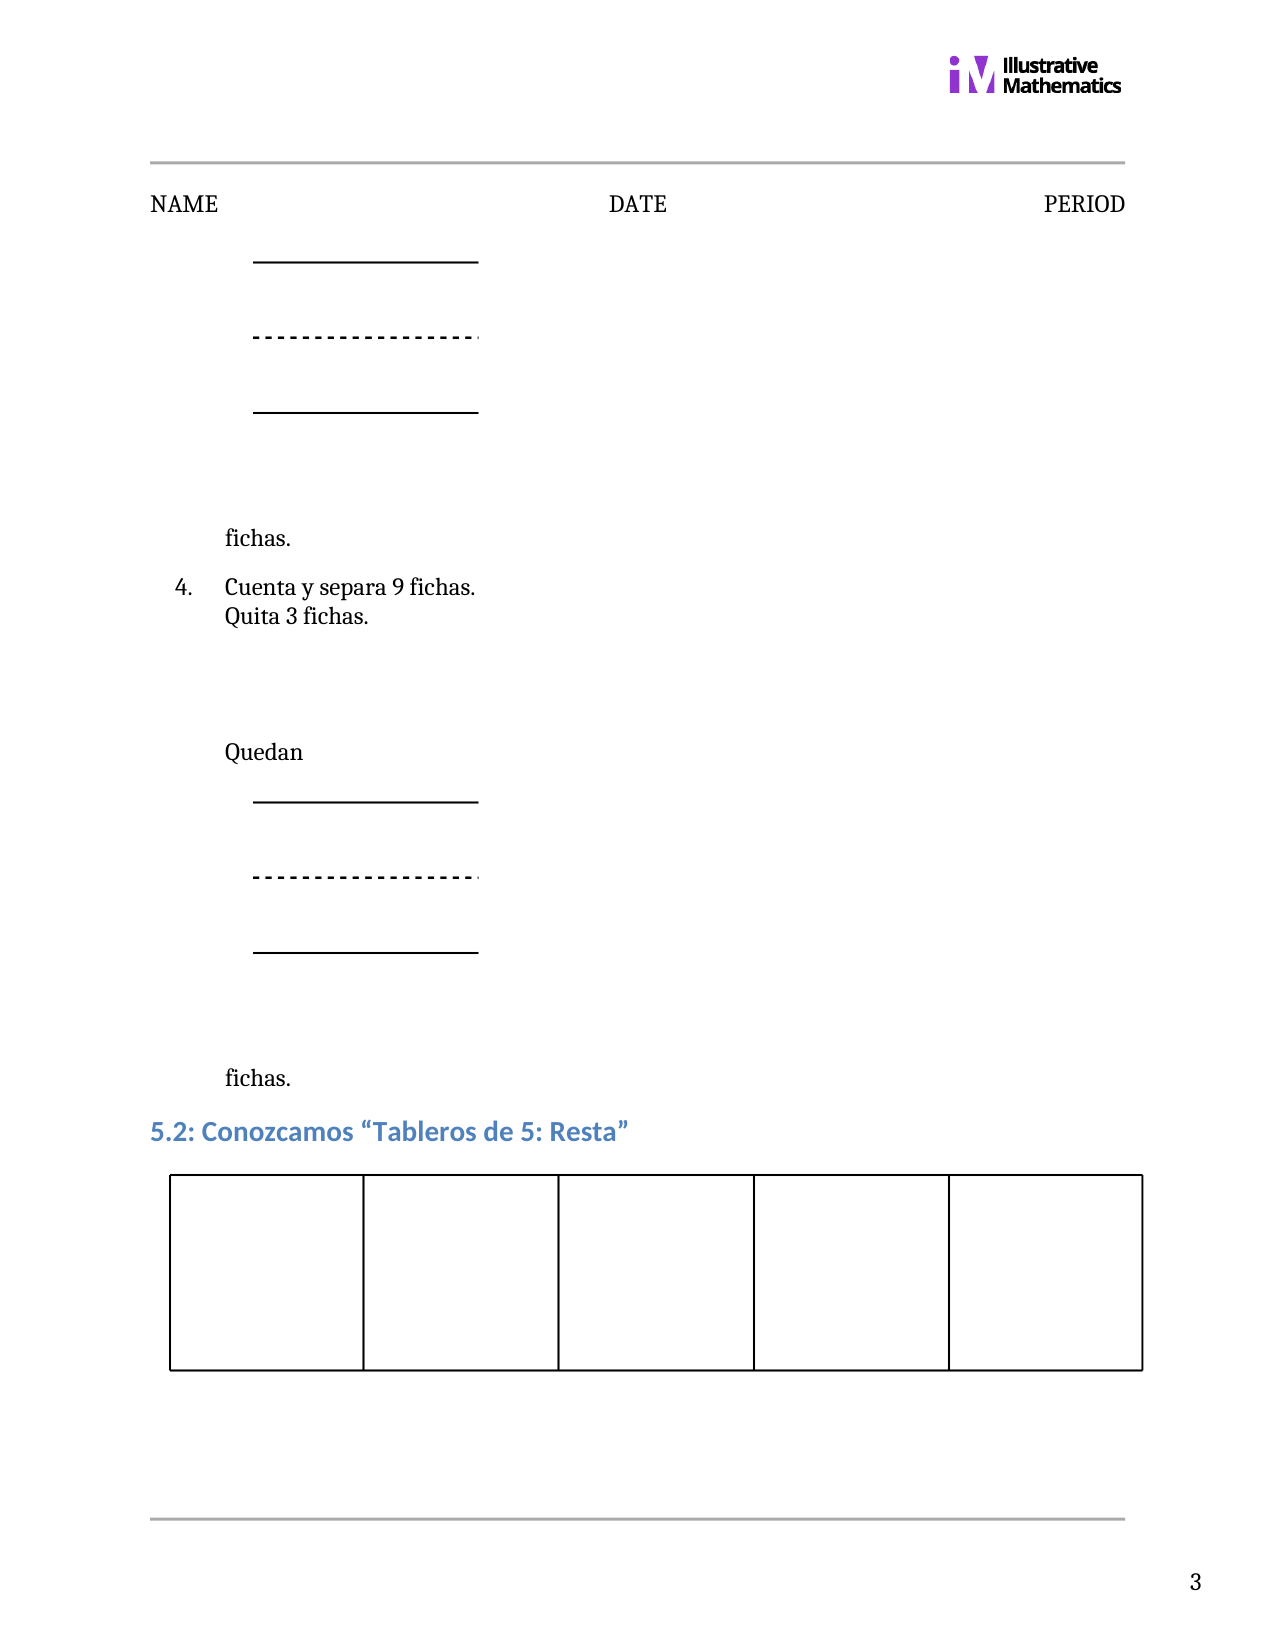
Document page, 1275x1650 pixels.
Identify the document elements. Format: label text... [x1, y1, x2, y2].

picture [243, 247, 488, 428]
list fichas. [175, 437, 1125, 552]
picture [168, 1167, 1144, 1378]
picture [949, 55, 1121, 93]
subtitle 5.2: Conozcamos “Tableros de 5: Resta” [150, 1113, 1125, 1149]
picture [243, 787, 488, 968]
list Cuenta y separa 9 fichas. Quita 3 fichas. [175, 573, 1125, 631]
list fichas. [175, 977, 1125, 1092]
list Quedan [175, 652, 1125, 767]
